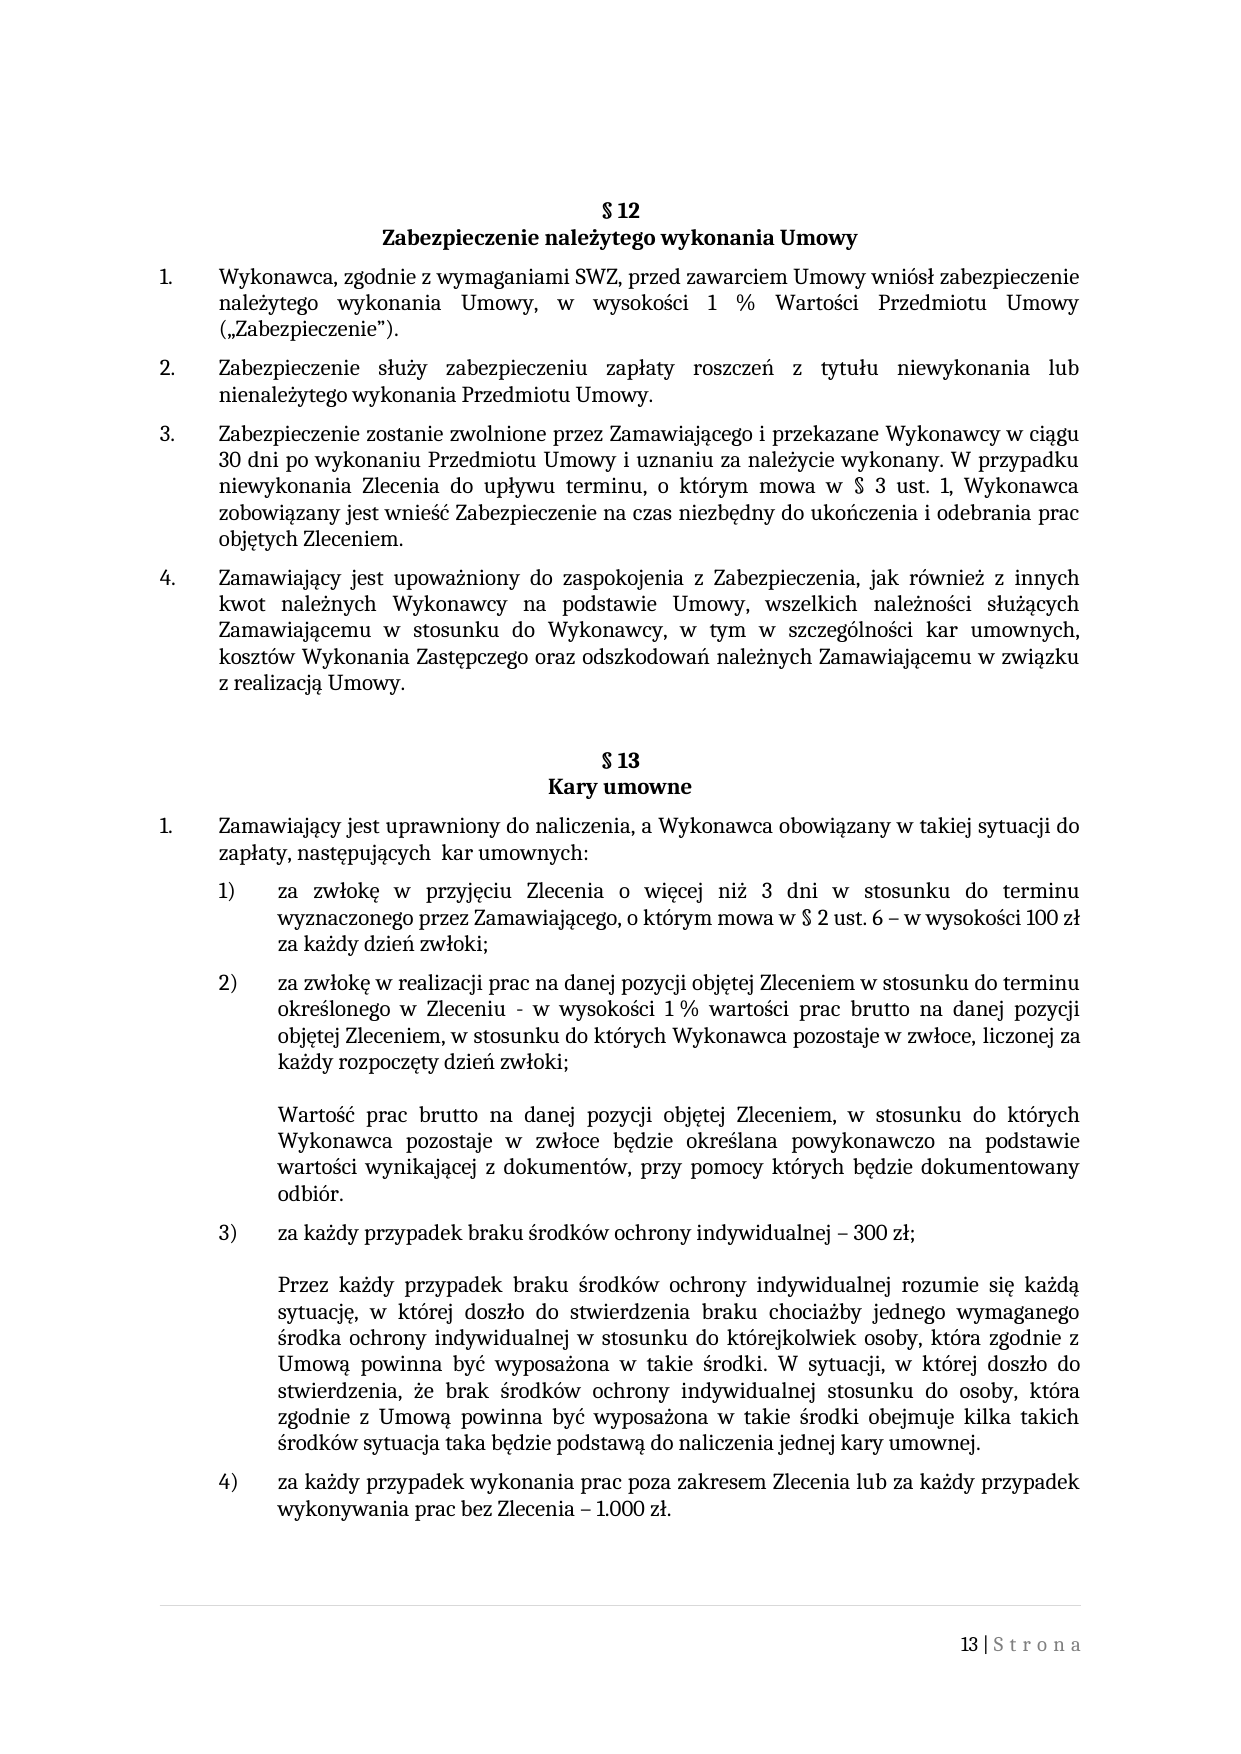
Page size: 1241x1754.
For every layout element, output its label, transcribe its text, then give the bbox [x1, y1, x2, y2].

list za każdy przypadek wykonania prac poza zakresem Zlecenia lub za każdy przypadek wykonywania prac bez Zlecenia – 1.000 zł. [218, 1469, 1081, 1522]
list za zwłokę w przyjęciu Zlecenia o więcej niż 3 dni w stosunku do terminu wyznaczonego przez Zamawiającego, o którym mowa w § 2 ust. 6 – w wysokości 100 zł za każdy dzień zwłoki; [218, 878, 1081, 957]
list Zamawiający jest uprawniony do naliczenia, a Wykonawca obowiązany w takiej sytuacji do zapłaty, następujących kar umownych: [159, 813, 1081, 866]
list Zamawiający jest upoważniony do zaspokojenia z Zabezpieczenia, jak również z innych kwot należnych Wykonawcy na podstawie Umowy, wszelkich należności służących Zamawiającemu w stosunku do Wykonawcy, w tym w szczególności kar umownych, kosztów Wykonania Zastępczego oraz odszkodowań należnych Zamawiającemu w związku z realizacją Umowy. [159, 564, 1081, 696]
text § 12 Zabezpieczenie należytego wykonania Umowy [159, 198, 1081, 251]
text § 13 Kary umowne [159, 748, 1081, 800]
list Wykonawca, zgodnie z wymaganiami SWZ, przed zawarciem Umowy wniósł zabezpieczenie należytego wykonania Umowy, w wysokości 1 % Wartości Przedmiotu Umowy („Zabezpieczenie”). [159, 263, 1081, 343]
list Zabezpieczenie służy zabezpieczeniu zapłaty roszczeń z tytułu niewykonania lub nienależytego wykonania Przedmiotu Umowy. [159, 355, 1081, 408]
list za zwłokę w realizacji prac na danej pozycji objętej Zleceniem w stosunku do terminu określonego w Zleceniu - w wysokości 1 % wartości prac brutto na danej pozycji objętej Zleceniem, w stosunku do których Wykonawca pozostaje w zwłoce, liczonej za każdy rozpoczęty dzień zwłoki; Wartość prac brutto na danej pozycji objętej Zleceniem, w stosunku do których Wykonawca pozostaje w zwłoce będzie określana powykonawczo na podstawie wartości wynikającej z dokumentów, przy pomocy których będzie dokumentowany odbiór. [218, 970, 1081, 1207]
list za każdy przypadek braku środków ochrony indywidualnej – 300 zł; Przez każdy przypadek braku środków ochrony indywidualnej rozumie się każdą sytuację, w której doszło do stwierdzenia braku chociażby jednego wymaganego środka ochrony indywidualnej w stosunku do którejkolwiek osoby, która zgodnie z Umową powinna być wyposażona w takie środki. W sytuacji, w której doszło do stwierdzenia, że brak środków ochrony indywidualnej stosunku do osoby, która zgodnie z Umową powinna być wyposażona w takie środki obejmuje kilka takich środków sytuacja taka będzie podstawą do naliczenia jednej kary umownej. [218, 1219, 1081, 1457]
list Zabezpieczenie zostanie zwolnione przez Zamawiającego i przekazane Wykonawcy w ciągu 30 dni po wykonaniu Przedmiotu Umowy i uznaniu za należycie wykonany. W przypadku niewykonania Zlecenia do upływu terminu, o którym mowa w § 3 ust. 1, Wykonawca zobowiązany jest wnieść Zabezpieczenie na czas niezbędny do ukończenia i odebrania prac objętych Zleceniem. [159, 420, 1081, 552]
